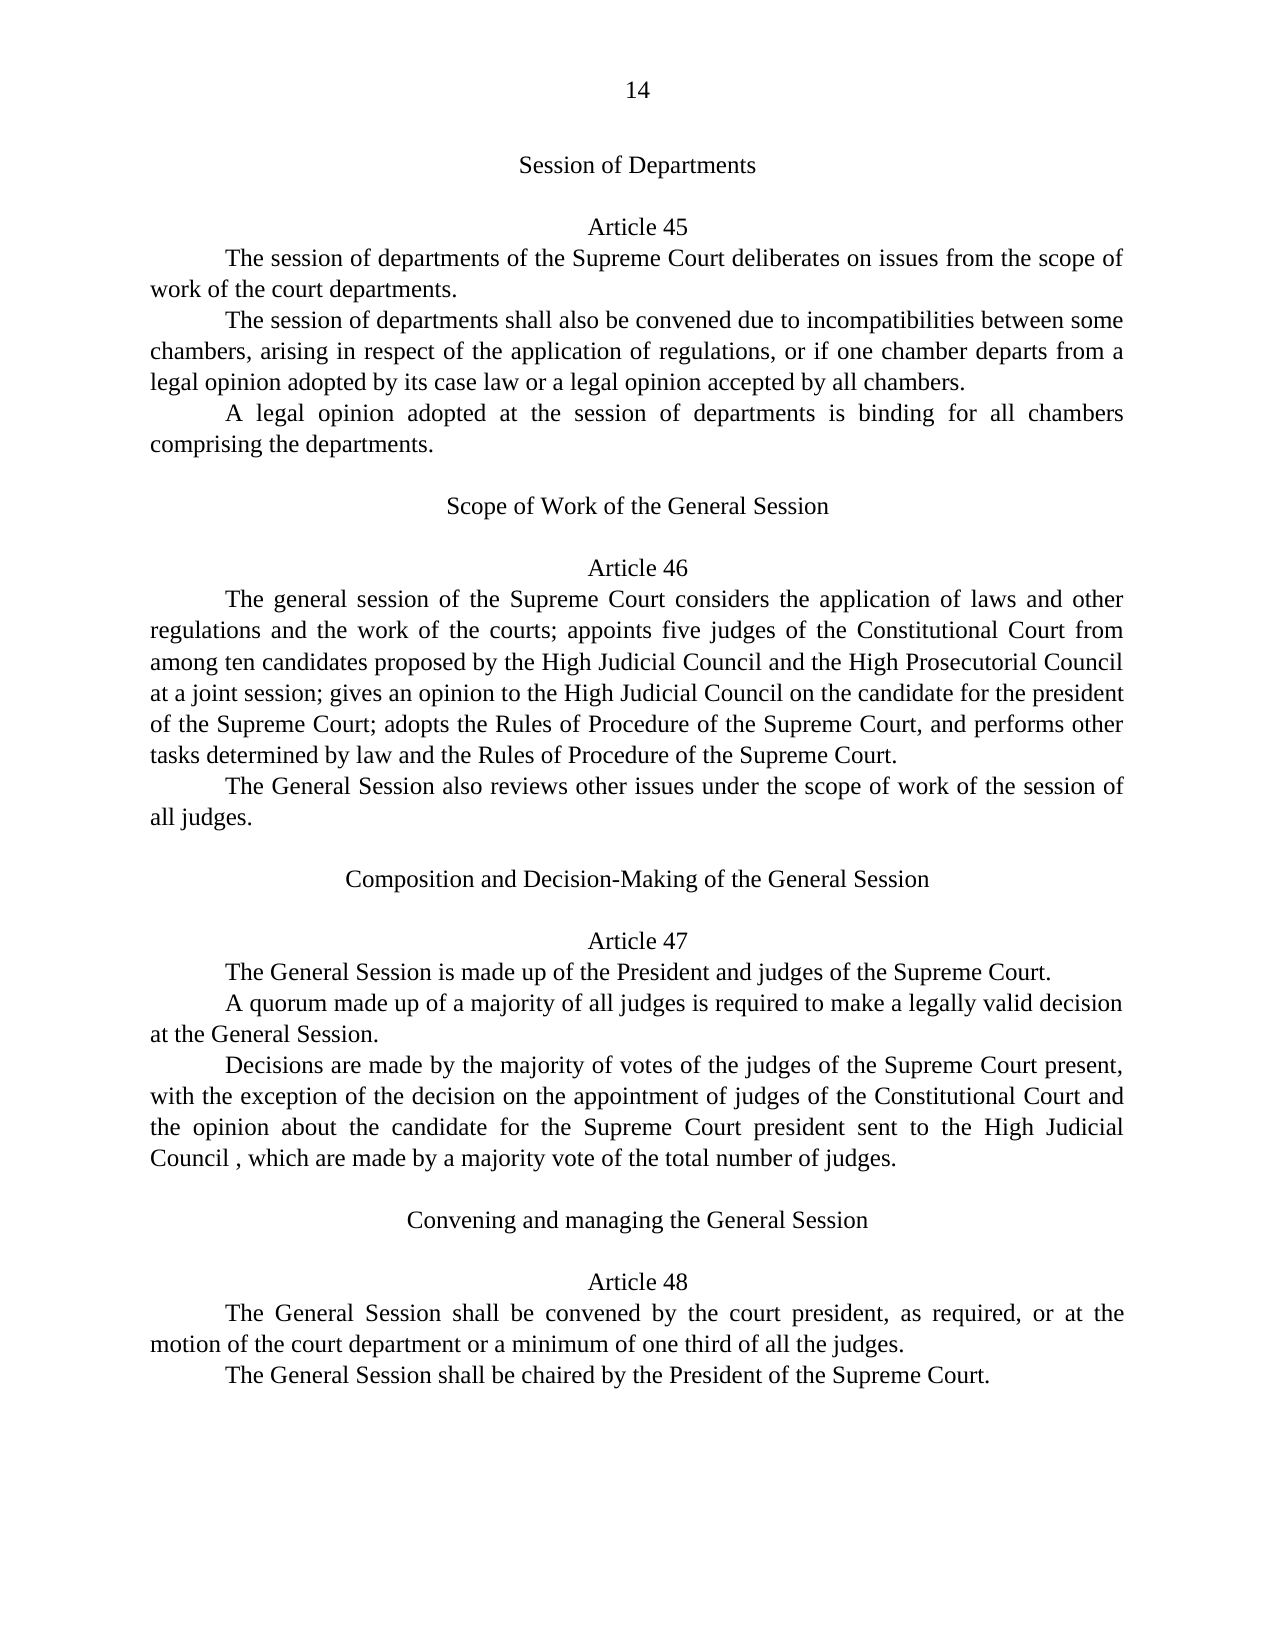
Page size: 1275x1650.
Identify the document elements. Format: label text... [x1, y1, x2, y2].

text The General Session shall be chaired by the President of the Supreme Court. [150, 1361, 1125, 1389]
text The General Session shall be convened by the court president, as required, or at the motion of the court department or a minimum of one third of all the judges. [150, 1298, 1125, 1358]
text The General Session also reviews other issues under the scope of work of the session of all judges. [150, 771, 1125, 831]
text A quorum made up of a majority of all judges is required to make a legally valid decision at the General Session. [150, 988, 1125, 1048]
text Scope of Work of the General Session [150, 491, 1125, 520]
text Convening and managing the General Session [150, 1205, 1125, 1234]
text Article 46 [150, 553, 1125, 582]
text Article 45 [150, 212, 1125, 241]
text A legal opinion adopted at the session of departments is binding for all chambers comprising the departments. [150, 398, 1125, 458]
text The session of departments shall also be convened due to incompatibilities between some chambers, arising in respect of the application of regulations, or if one chamber departs from a legal opinion adopted by its case law or a legal opinion accepted by all chambers. [150, 305, 1125, 396]
text The session of departments of the Supreme Court deliberates on issues from the scope of work of the court departments. [150, 243, 1125, 303]
text Session of Departments [150, 150, 1125, 179]
text Composition and Decision-Making of the General Session [150, 864, 1125, 893]
text Article 48 [150, 1267, 1125, 1296]
text The general session of the Supreme Court considers the application of laws and other regulations and the work of the courts; appoints five judges of the Constitutional Court from among ten candidates proposed by the High Judicial Council and the High Prosecutorial Council at a joint session; gives an opinion to the High Judicial Council on the candidate for the president of the Supreme Court; adopts the Rules of Procedure of the Supreme Court, and performs other tasks determined by law and the Rules of Procedure of the Supreme Court. [150, 584, 1125, 768]
text Article 47 [150, 926, 1125, 955]
text The General Session is made up of the President and judges of the Supreme Court. [150, 957, 1125, 986]
text Decisions are made by the majority of votes of the judges of the Supreme Court present, with the exception of the decision on the appointment of judges of the Constitutional Court and the opinion about the candidate for the Supreme Court president sent to the High Judicial Council , which are made by a majority vote of the total number of judges. [150, 1050, 1125, 1172]
